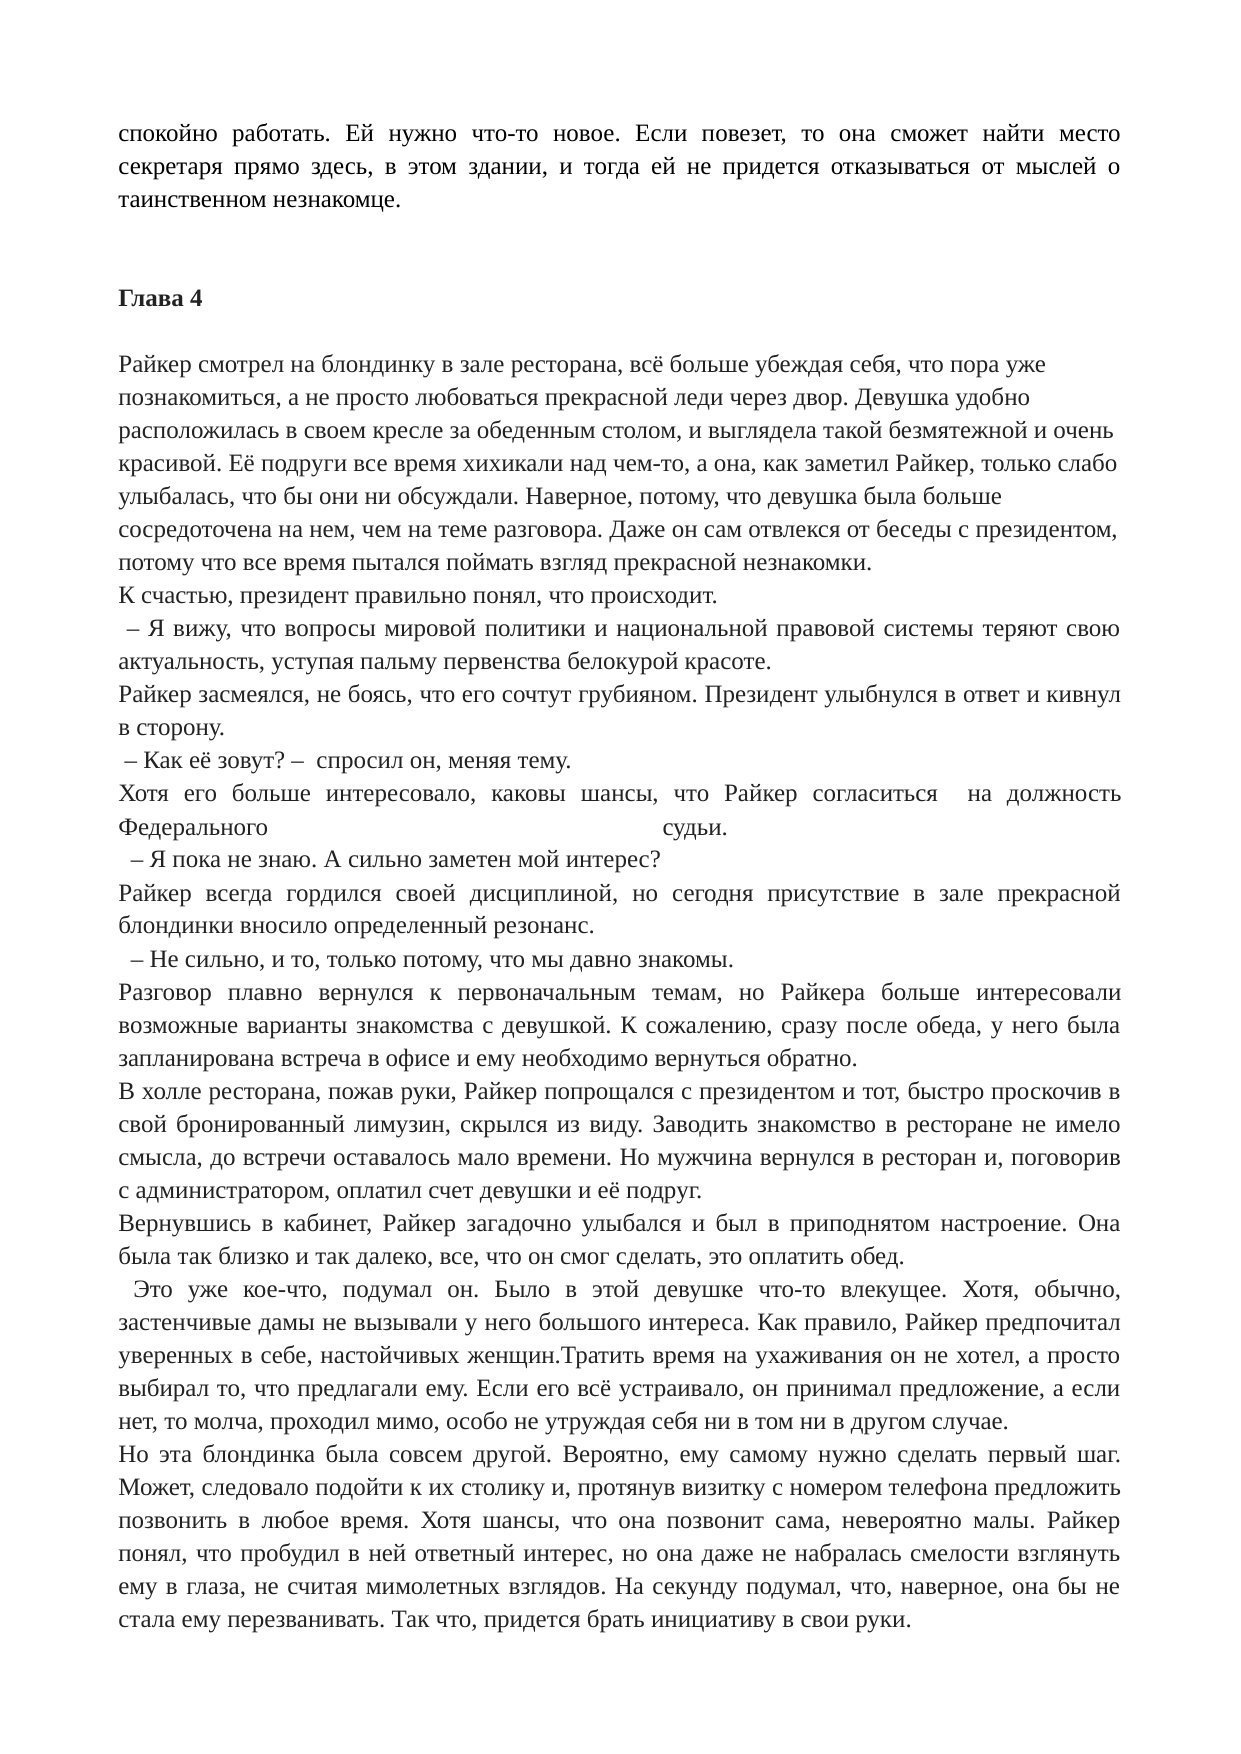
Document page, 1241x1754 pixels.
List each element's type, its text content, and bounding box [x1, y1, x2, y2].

text Но эта блондинка была совсем другой. Вероятно, ему самому нужно сделать первый шаг. Может, следовало подойти к их столику и, протянув визитку с номером телефона предложить позвонить в любое время. Хотя шансы, что она позвонит сама, невероятно малы. Райкер понял, что пробудил в ней ответный интерес, но она даже не набралась смелости взглянуть ему в глаза, не считая мимолетных взглядов. На секунду подумал, что, наверное, она бы не стала ему перезванивать. Так что, придется брать инициативу в свои руки. [118, 1439, 1122, 1633]
text – Как её зовут? – спросил он, меняя тему. [118, 746, 1122, 774]
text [118, 118, 1122, 213]
text Глава 4 Райкер смотрел на блондинку в зале ресторана, всё больше убеждая себя, что пора уже познакомиться, а не просто любоваться прекрасной леди через двор. Девушка удобно расположилась в своем кресле за обеденным столом, и выглядела такой безмятежной и очень красивой. Её подруги все время хихикали над чем-то, а она, как заметил Райкер, только слабо улыбалась, что бы они ни обсуждали. Наверное, потому, что девушка была больше сосредоточена на нем, чем на теме разговора. Даже он сам отвлекся от беседы с президентом, потому что все время пытался поймать взгляд прекрасной незнакомки. К счастью, президент правильно понял, что происходит. [118, 283, 1122, 609]
text В холле ресторана, пожав руки, Райкер попрощался с президентом и тот, быстро проскочив в свой бронированный лимузин, скрылся из виду. Заводить знакомство в ресторане не имело смысла, до встречи оставалось мало времени. Но мужчина вернулся в ресторан и, поговорив с администратором, оплатил счет девушки и её подруг. [118, 1076, 1122, 1203]
text Вернувшись в кабинет, Райкер загадочно улыбался и был в приподнятом настроение. Она была так близко и так далеко, все, что он смог сделать, это оплатить обед. [118, 1208, 1122, 1269]
text – Не сильно, и то, только потому, что мы давно знакомы. [118, 944, 1122, 972]
text – Я вижу, что вопросы мировой политики и национальной правовой системы теряют свою актуальность, уступая пальму первенства белокурой красоте. [118, 613, 1122, 675]
text Райкер всегда гордился своей дисциплиной, но сегодня присутствие в зале прекрасной блондинки вносило определенный резонанс. [118, 878, 1122, 939]
text Разговор плавно вернулся к первоначальным темам, но Райкера больше интересовали возможные варианты знакомства с девушкой. К сожалению, сразу после обеда, у него была запланирована встреча в офисе и ему необходимо вернуться обратно. [118, 977, 1122, 1071]
text Хотя его больше интересовало, каковы шансы, что Райкер согласиться на должность Федерального судьи. – Я пока не знаю. А сильно заметен мой интерес? [118, 778, 1122, 873]
text Это уже кое-что, подумал он. Было в этой девушке что-то влекущее. Хотя, обычно, застенчивые дамы не вызывали у него большого интереса. Как правило, Райкер предпочитал уверенных в себе, настойчивых женщин.Тратить время на ухаживания он не хотел, а просто выбирал то, что предлагали ему. Если его всё устраивало, он принимал предложение, а если нет, то молча, проходил мимо, особо не утруждая себя ни в том ни в другом случае. [118, 1274, 1122, 1435]
text Райкер засмеялся, не боясь, что его сочтут грубияном. Президент улыбнулся в ответ и кивнул в сторону. [118, 679, 1122, 741]
